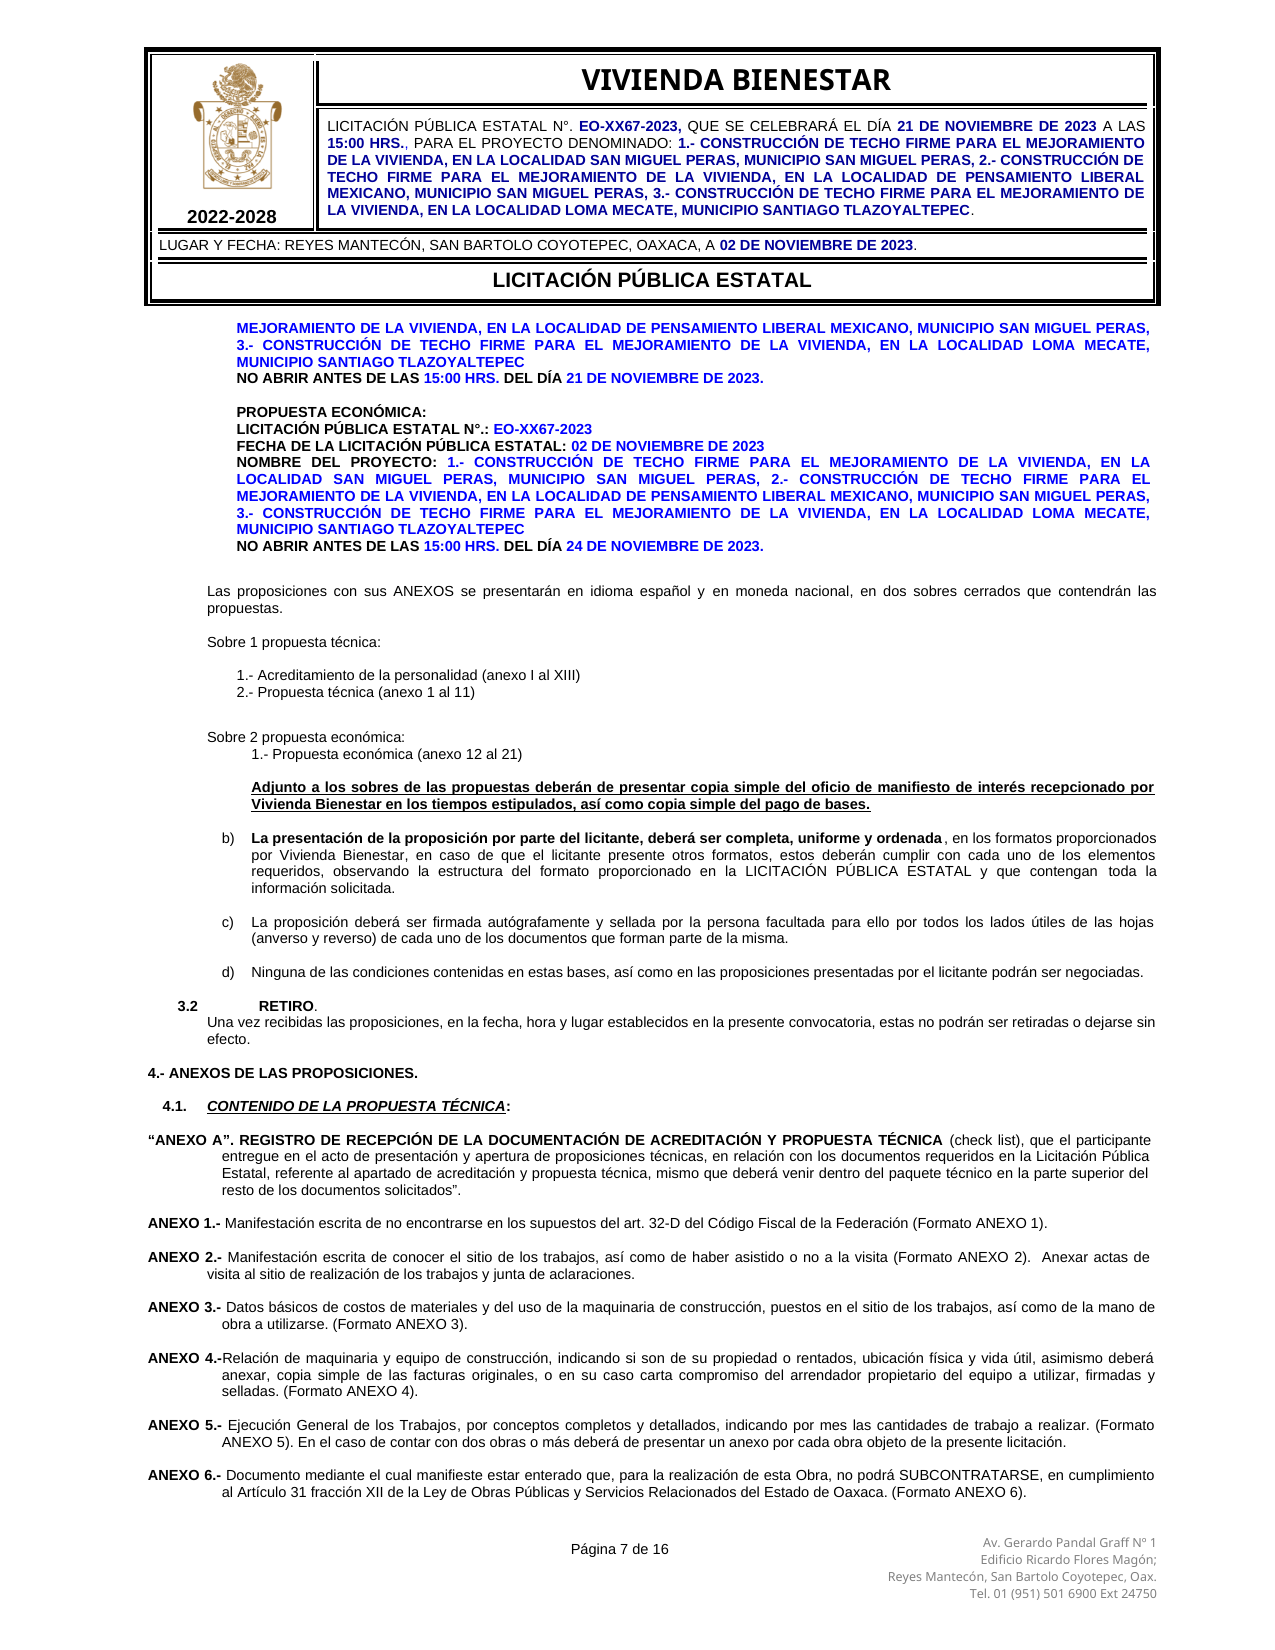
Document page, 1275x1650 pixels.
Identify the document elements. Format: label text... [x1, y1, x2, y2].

text ANEXO 3.- Datos básicos de costos de materiales y del uso de la maquinaria de construcción, puestos en el sitio de los trabajos, así como de la mano de obra a utilizarse. (Formato ANEXO 3). [148, 1299, 1157, 1333]
text ANEXO 5.- Ejecución General de los Trabajos, por conceptos completos y detallados, indicando por mes las cantidades de trabajo a realizar. (Formato ANEXO 5). En el caso de contar con dos obras o más deberá de presentar un anexo por cada obra objeto de la presente licitación. [148, 1416, 1157, 1450]
text 1.- Propuesta económica (anexo 12 al 21) [251, 746, 1157, 762]
text NO ABRIR ANTES DE LAS 15:00 HRS. DEL DÍA 21 DE NOVIEMBRE DE 2023. [236, 370, 1152, 387]
list RETIRO. [177, 997, 1157, 1014]
text Sobre 1 propuesta técnica: [207, 633, 1157, 650]
picture [187, 59, 285, 188]
list Ninguna de las condiciones contenidas en estas bases, así como en las proposiciones presentadas por el licitante podrán ser negociadas. [222, 964, 1157, 980]
text NO ABRIR ANTES DE LAS 15:00 HRS. DEL DÍA 24 DE NOVIEMBRE DE 2023. [236, 538, 1157, 554]
text Una vez recibidas las proposiciones, en la fecha, hora y lugar establecidos en la presente convocatoria, estas no podrán ser retiradas o dejarse sin efecto. [207, 1014, 1157, 1047]
list CONTENIDO DE LA PROPUESTA TÉCNICA: [162, 1098, 1152, 1114]
text ANEXO 2.- Manifestación escrita de conocer el sitio de los trabajos, así como de haber asistido o no a la visita (Formato ANEXO 2). Anexar actas de visita al sitio de realización de los trabajos y junta de aclaraciones. [148, 1249, 1152, 1282]
text LICITACIÓN PÚBLICA ESTATAL N°.: EO-XX67-2023 [236, 420, 1152, 437]
text “ANEXO A”. REGISTRO DE RECEPCIÓN DE LA DOCUMENTACIÓN DE ACREDITACIÓN Y PROPUESTA TÉCNICA (check list), que el participante entregue en el acto de presentación y apertura de proposiciones técnicas, en relación con los documentos requeridos en la Licitación Pública Estatal, referente al apartado de acreditación y propuesta técnica, mismo que deberá venir dentro del paquete técnico en la parte superior del resto de los documentos solicitados”. [148, 1131, 1152, 1198]
text Sobre 2 propuesta económica: [207, 729, 1157, 746]
text Adjunto a los sobres de las propuestas deberán de presentar copia simple del oficio de manifiesto de interés recepcionado por Vivienda Bienestar en los tiempos estipulados, así como copia simple del pago de bases. [251, 779, 1157, 813]
text Las proposiciones con sus ANEXOS se presentarán en idioma español y en moneda nacional, en dos sobres cerrados que contendrán las propuestas. [207, 583, 1157, 617]
text ANEXO 4.-Relación de maquinaria y equipo de construcción, indicando si son de su propiedad o rentados, ubicación física y vida útil, asimismo deberá anexar, copia simple de las facturas originales, o en su caso carta compromiso del arrendador propietario del equipo a utilizar, firmadas y selladas. (Formato ANEXO 4). [148, 1349, 1157, 1400]
list La proposición deberá ser firmada autógrafamente y sellada por la persona facultada para ello por todos los lados útiles de las hojas (anverso y reverso) de cada uno de los documentos que forman parte de la misma. [222, 913, 1157, 947]
text PROPUESTA ECONÓMICA: [236, 404, 1152, 420]
text ANEXO 1.- Manifestación escrita de no encontrarse en los supuestos del art. 32-D del Código Fiscal de la Federación (Formato ANEXO 1). [148, 1215, 1152, 1232]
text 1.- Acreditamiento de la personalidad (anexo I al XIII) [236, 667, 1157, 684]
text FECHA DE LA LICITACIÓN PÚBLICA ESTATAL: 02 DE NOVIEMBRE DE 2023 [236, 437, 1152, 454]
text 2.- Propuesta técnica (anexo 1 al 11) [236, 684, 1157, 700]
list La presentación de la proposición por parte del licitante, deberá ser completa, uniforme y ordenada, en los formatos proporcionados por Vivienda Bienestar, en caso de que el licitante presente otros formatos, estos deberán cumplir con cada uno de los elementos requeridos, observando la estructura del formato proporcionado en la LICITACIÓN PÚBLICA ESTATAL y que contengan toda la información solicitada. [222, 829, 1157, 897]
text ANEXO 6.- Documento mediante el cual manifieste estar enterado que, para la realización de esta Obra, no podrá SUBCONTRATARSE, en cumplimiento al Artículo 31 fracción XII de la Ley de Obras Públicas y Servicios Relacionados del Estado de Oaxaca. (Formato ANEXO 6). [148, 1467, 1157, 1500]
text 4.- ANEXOS DE LAS PROPOSICIONES. [148, 1064, 1275, 1081]
